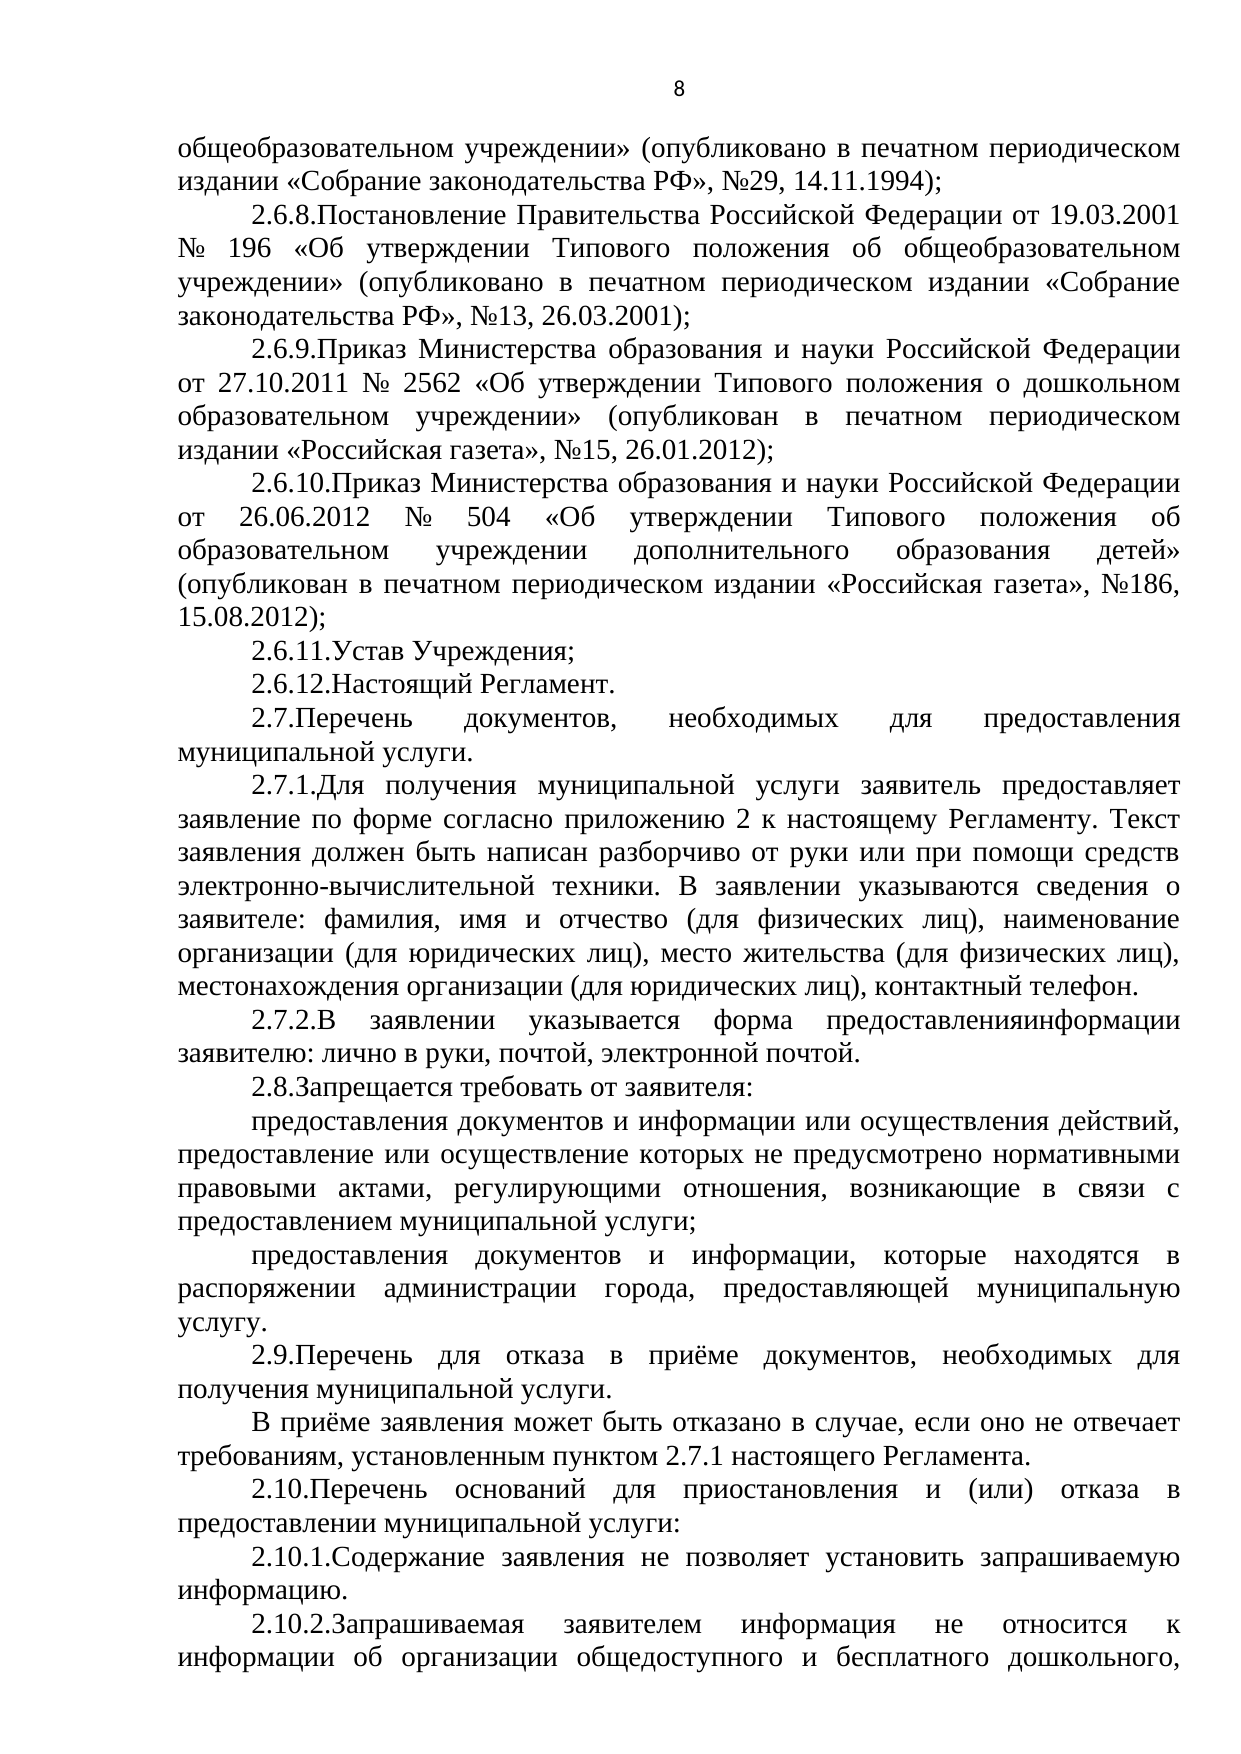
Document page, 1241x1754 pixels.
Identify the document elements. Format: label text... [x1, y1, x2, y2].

text 2.7.Перечень документов, необходимых для предоставления муниципальной услуги. [177, 700, 1181, 767]
text 2.10.Перечень оснований для приостановления и (или) отказа в предоставлении муниципальной услуги: [177, 1472, 1181, 1539]
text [177, 1606, 1181, 1673]
text 2.6.9.Приказ Министерства образования и науки Российской Федерации от 27.10.2011 № 2562 «Об утверждении Типового положения о дошкольном образовательном учреждении» (опубликован в печатном периодическом издании «Российская газета», №15, 26.01.2012); [177, 331, 1181, 465]
text предоставления документов и информации или осуществления действий, предоставление или осуществление которых не предусмотрено нормативными правовыми актами, регулирующими отношения, возникающие в связи с предоставлением муниципальной услуги; [177, 1103, 1181, 1237]
text 2.8.Запрещается требовать от заявителя: [177, 1069, 1181, 1103]
text предоставления документов и информации, которые находятся в распоряжении администрации города, предоставляющей муниципальную услугу. [177, 1237, 1181, 1337]
text 2.6.12.Настоящий Регламент. [177, 667, 1181, 700]
text 2.7.1.Для получения муниципальной услуги заявитель предоставляет заявление по форме согласно приложению 2 к настоящему Регламенту. Текст заявления должен быть написан разборчиво от руки или при помощи средств электронно-вычислительной техники. В заявлении указываются сведения о заявителе: фамилия, имя и отчество (для физических лиц), наименование организации (для юридических лиц), место жительства (для физических лиц), местонахождения организации (для юридических лиц), контактный телефон. [177, 767, 1181, 1002]
text 2.9.Перечень для отказа в приёме документов, необходимых для получения муниципальной услуги. [177, 1337, 1181, 1404]
text В приёме заявления может быть отказано в случае, если оно не отвечает требованиям, установленным пунктом 2.7.1 настоящего Регламента. [177, 1404, 1181, 1472]
text 2.7.2.В заявлении указывается форма предоставленияинформации заявителю: лично в руки, почтой, электронной почтой. [177, 1002, 1181, 1069]
text 2.6.11.Устав Учреждения; [177, 633, 1181, 667]
text 2.6.8.Постановление Правительства Российской Федерации от 19.03.2001 № 196 «Об утверждении Типового положения об общеобразовательном учреждении» (опубликовано в печатном периодическом издании «Собрание законодательства РФ», №13, 26.03.2001); [177, 197, 1181, 331]
text 2.6.10.Приказ Министерства образования и науки Российской Федерации от 26.06.2012 № 504 «Об утверждении Типового положения об образовательном учреждении дополнительного образования детей» (опубликован в печатном периодическом издании «Российская газета», №186, 15.08.2012); [177, 465, 1181, 633]
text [177, 130, 1181, 197]
text 2.10.1.Содержание заявления не позволяет установить запрашиваемую информацию. [177, 1539, 1181, 1606]
